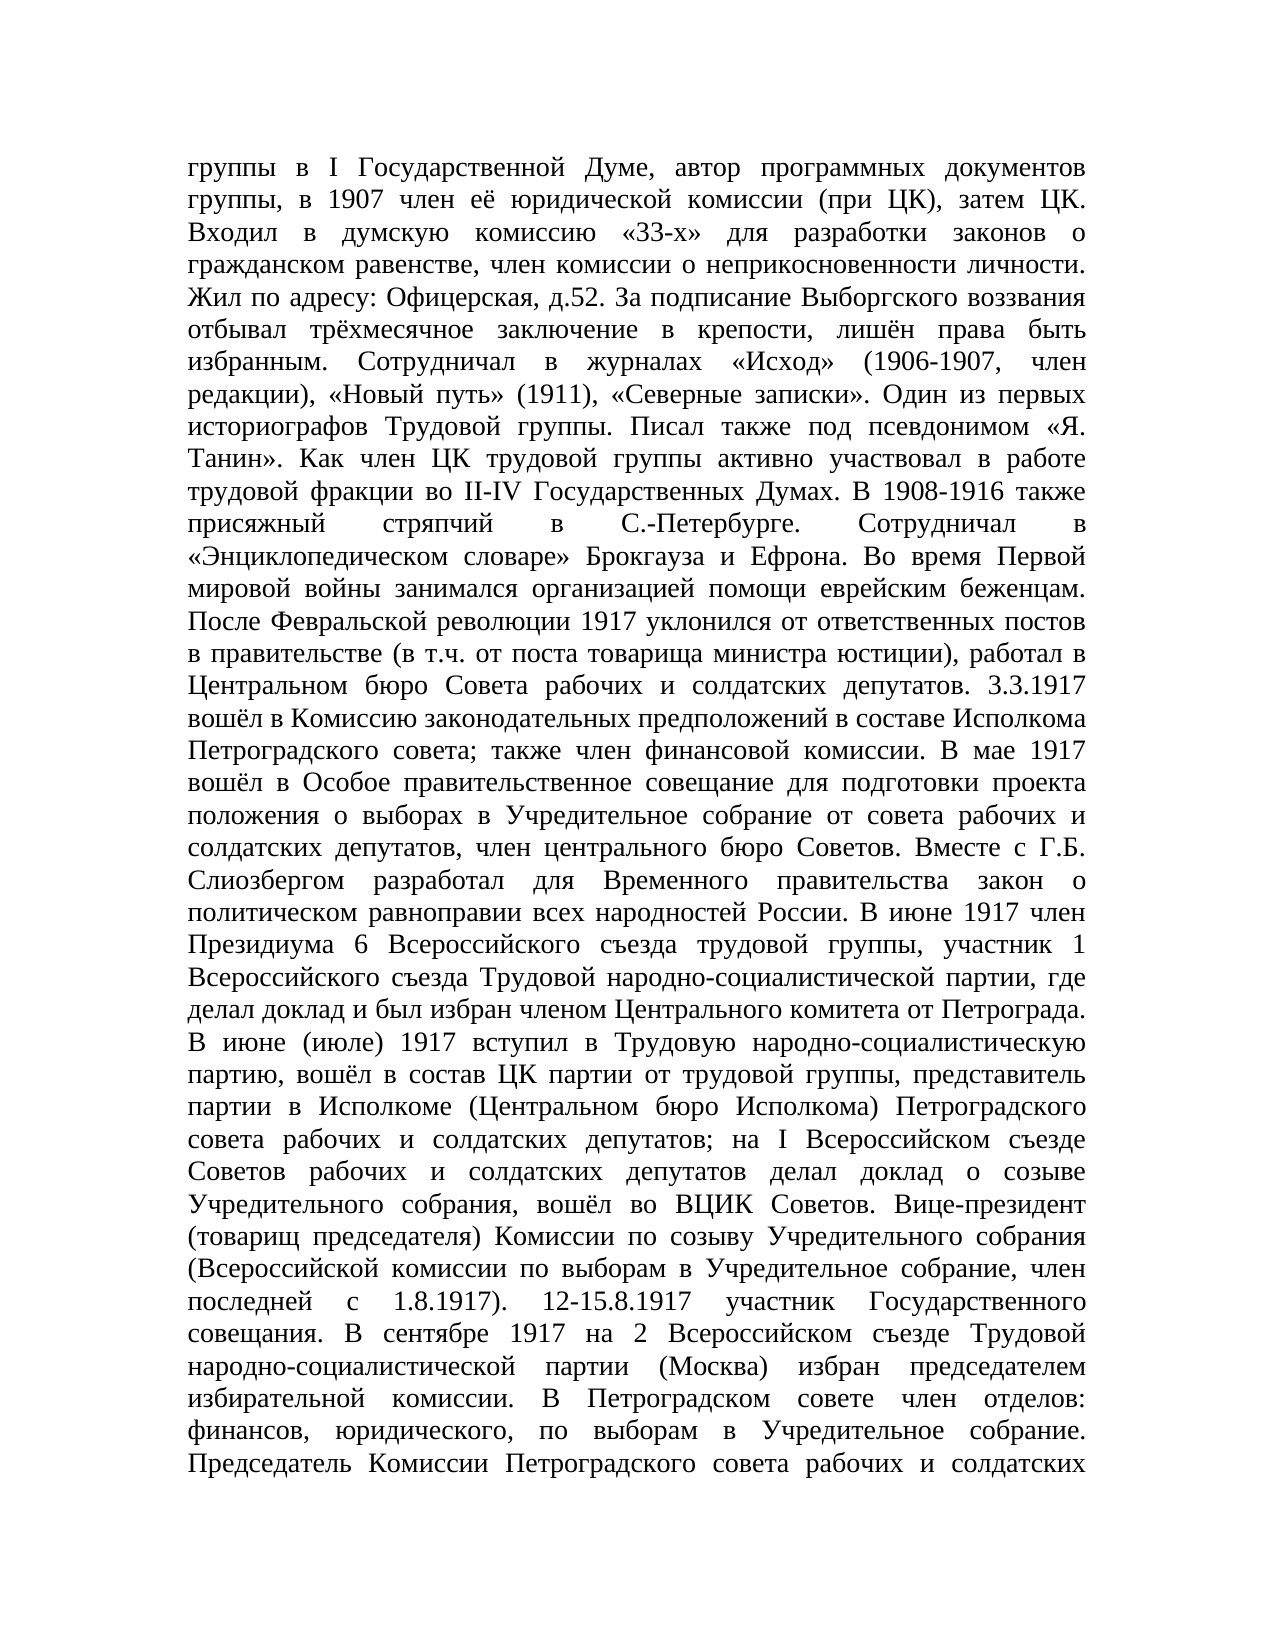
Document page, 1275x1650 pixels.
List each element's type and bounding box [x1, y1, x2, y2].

text [187, 150, 1087, 1478]
